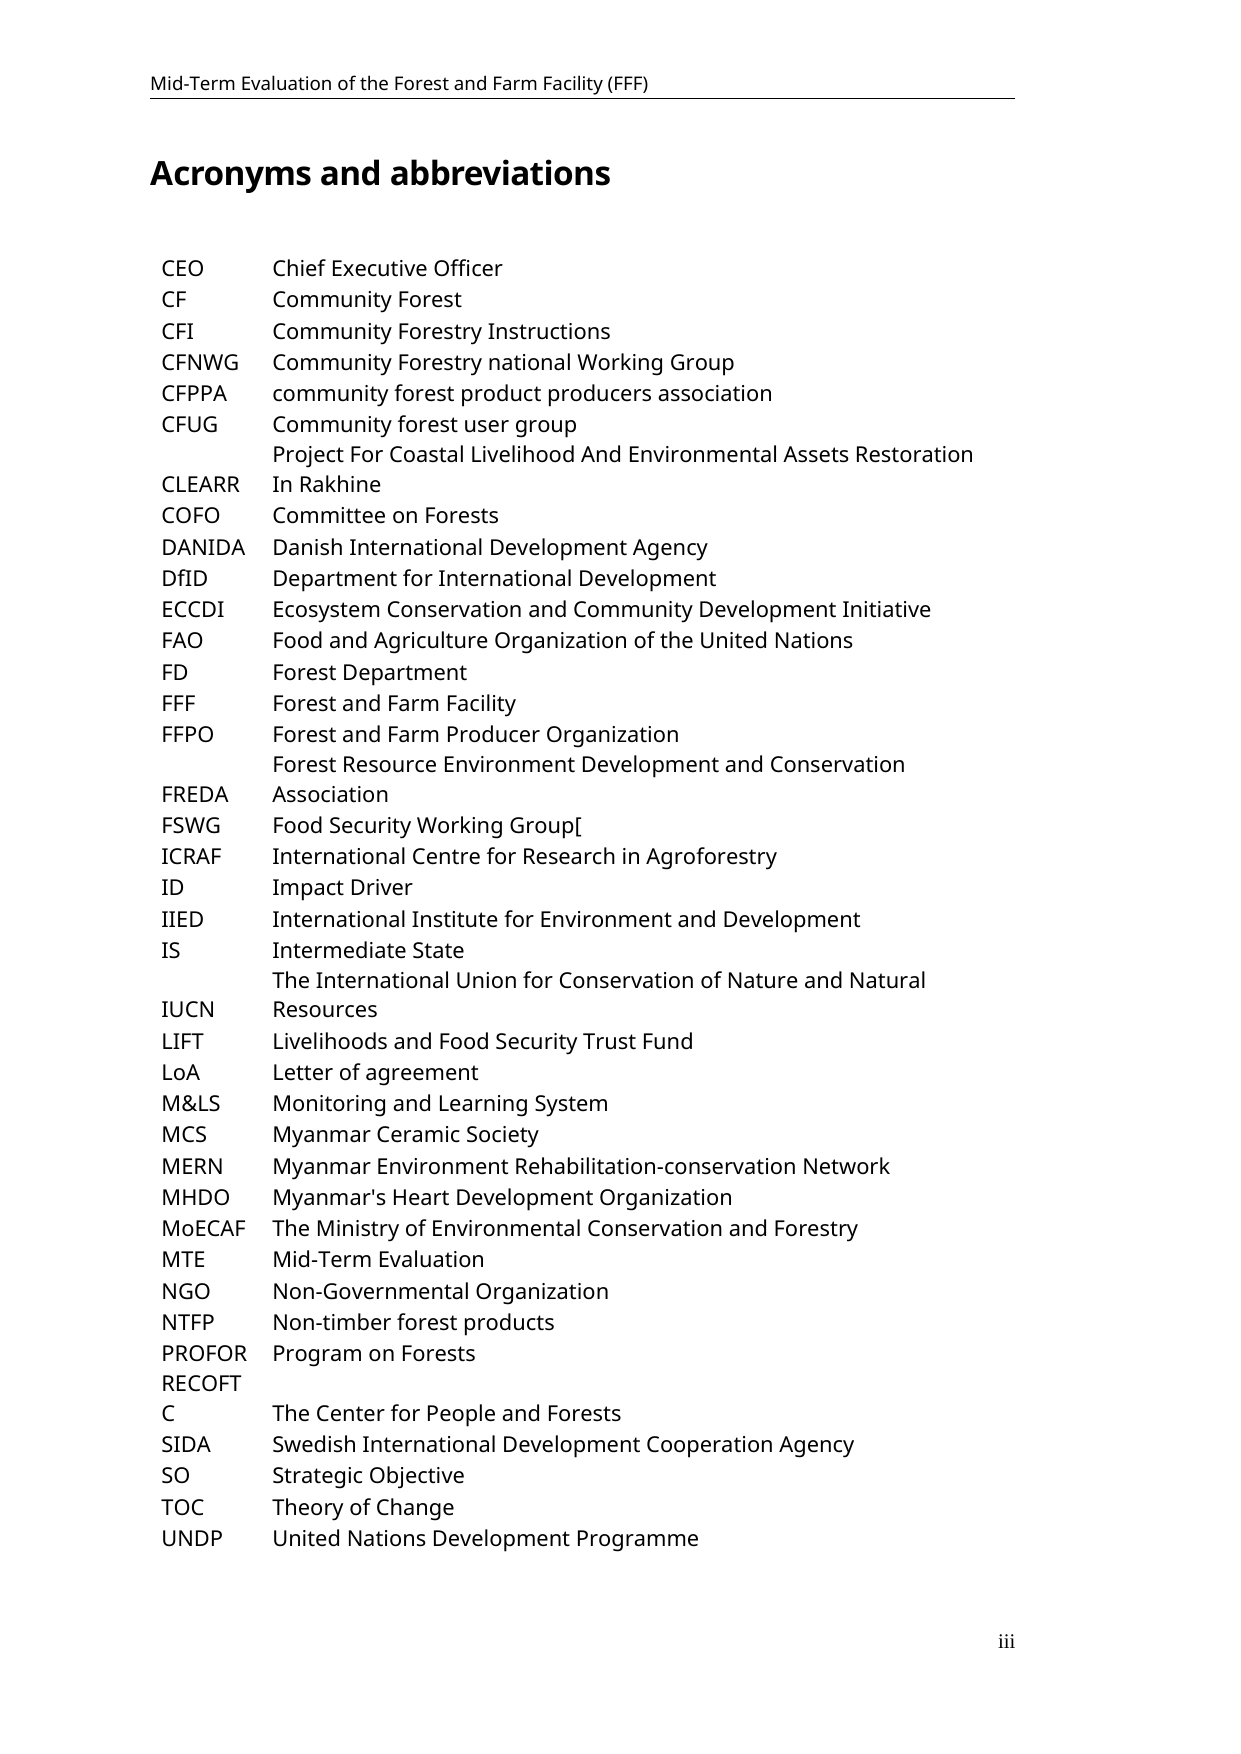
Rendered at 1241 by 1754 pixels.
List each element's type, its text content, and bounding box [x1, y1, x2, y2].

table_cell NGO [150, 1274, 261, 1305]
table_cell IS [150, 933, 261, 964]
table_cell NTFP [150, 1305, 261, 1337]
table_cell Program on Forests [261, 1337, 994, 1368]
table_cell Mid-Term Evaluation [261, 1243, 994, 1274]
table_cell Myanmar Environment Rehabilitation-conservation Network [261, 1149, 994, 1180]
table_cell COFO [150, 499, 261, 530]
table_cell SO [150, 1459, 261, 1490]
table_cell LoA [150, 1055, 261, 1087]
table_cell Community Forestry national Working Group [261, 345, 994, 377]
table_cell Myanmar Ceramic Society [261, 1118, 994, 1149]
table_cell Impact Driver [261, 871, 994, 902]
table_cell Myanmar's Heart Development Organization [261, 1180, 994, 1212]
table_cell Theory of Change [261, 1490, 994, 1521]
table_header Chief Executive Officer [261, 252, 994, 283]
table_cell Danish International Development Agency [261, 530, 994, 561]
table_cell Non-timber forest products [261, 1305, 994, 1337]
table_cell ECCDI [150, 593, 261, 624]
table_cell CFNWG [150, 345, 261, 377]
table_cell FAO [150, 624, 261, 655]
table_cell FSWG [150, 808, 261, 839]
table_cell RECOFTC [150, 1368, 261, 1427]
table_cell community forest product producers association [261, 377, 994, 408]
table_cell Community Forestry Instructions [261, 314, 994, 345]
table_cell CFI [150, 314, 261, 345]
table_cell Letter of agreement [261, 1055, 994, 1087]
table_cell The Center for People and Forests [261, 1368, 994, 1427]
table_cell Forest Resource Environment Development and Conservation Association [261, 749, 994, 808]
table_cell Forest Department [261, 655, 994, 686]
table_cell Food and Agriculture Organization of the United Nations [261, 624, 994, 655]
table_cell LIFT [150, 1024, 261, 1055]
table_cell ID [150, 871, 261, 902]
table_cell Non-Governmental Organization [261, 1274, 994, 1305]
table_cell Monitoring and Learning System [261, 1087, 994, 1118]
table_header CEO [150, 252, 261, 283]
table_cell Ecosystem Conservation and Community Development Initiative [261, 593, 994, 624]
table_cell CFPPA [150, 377, 261, 408]
table_cell The Ministry of Environmental Conservation and Forestry [261, 1212, 994, 1243]
table_cell SIDA [150, 1428, 261, 1459]
table_cell FD [150, 655, 261, 686]
table_cell Community forest user group [261, 408, 994, 439]
table_cell M&LS [150, 1087, 261, 1118]
table_cell International Institute for Environment and Development [261, 902, 994, 933]
table_cell The International Union for Conservation of Nature and Natural Resources [261, 965, 994, 1024]
table_cell MHDO [150, 1180, 261, 1212]
table_cell TOC [150, 1490, 261, 1521]
table_cell Forest and Farm Producer Organization [261, 718, 994, 749]
table_cell MERN [150, 1149, 261, 1180]
table_cell CLEARR [150, 439, 261, 499]
subtitle Acronyms and abbreviations [150, 150, 1015, 195]
table_cell IIED [150, 902, 261, 933]
table_cell UNDP [150, 1521, 261, 1552]
table_cell DANIDA [150, 530, 261, 561]
table_cell Committee on Forests [261, 499, 994, 530]
table_cell IUCN [150, 965, 261, 1024]
table_cell Project For Coastal Livelihood And Environmental Assets Restoration In Rakhine [261, 439, 994, 499]
table_cell Strategic Objective [261, 1459, 994, 1490]
table_cell Livelihoods and Food Security Trust Fund [261, 1024, 994, 1055]
table_cell ICRAF [150, 840, 261, 871]
table_cell PROFOR [150, 1337, 261, 1368]
table_cell Community Forest [261, 283, 994, 314]
table_cell MTE [150, 1243, 261, 1274]
table_cell FFF [150, 686, 261, 717]
table_cell FREDA [150, 749, 261, 808]
table_cell Intermediate State [261, 933, 994, 964]
table_cell MCS [150, 1118, 261, 1149]
table_cell FFPO [150, 718, 261, 749]
table_cell CFUG [150, 408, 261, 439]
table_cell Food Security Working Group[ [261, 808, 994, 839]
table_cell International Centre for Research in Agroforestry [261, 840, 994, 871]
table_cell Swedish International Development Cooperation Agency [261, 1428, 994, 1459]
table_cell United Nations Development Programme [261, 1521, 994, 1552]
table_cell DfID [150, 561, 261, 592]
table_cell Forest and Farm Facility [261, 686, 994, 717]
table_cell Department for International Development [261, 561, 994, 592]
table_cell CF [150, 283, 261, 314]
table_cell MoECAF [150, 1212, 261, 1243]
